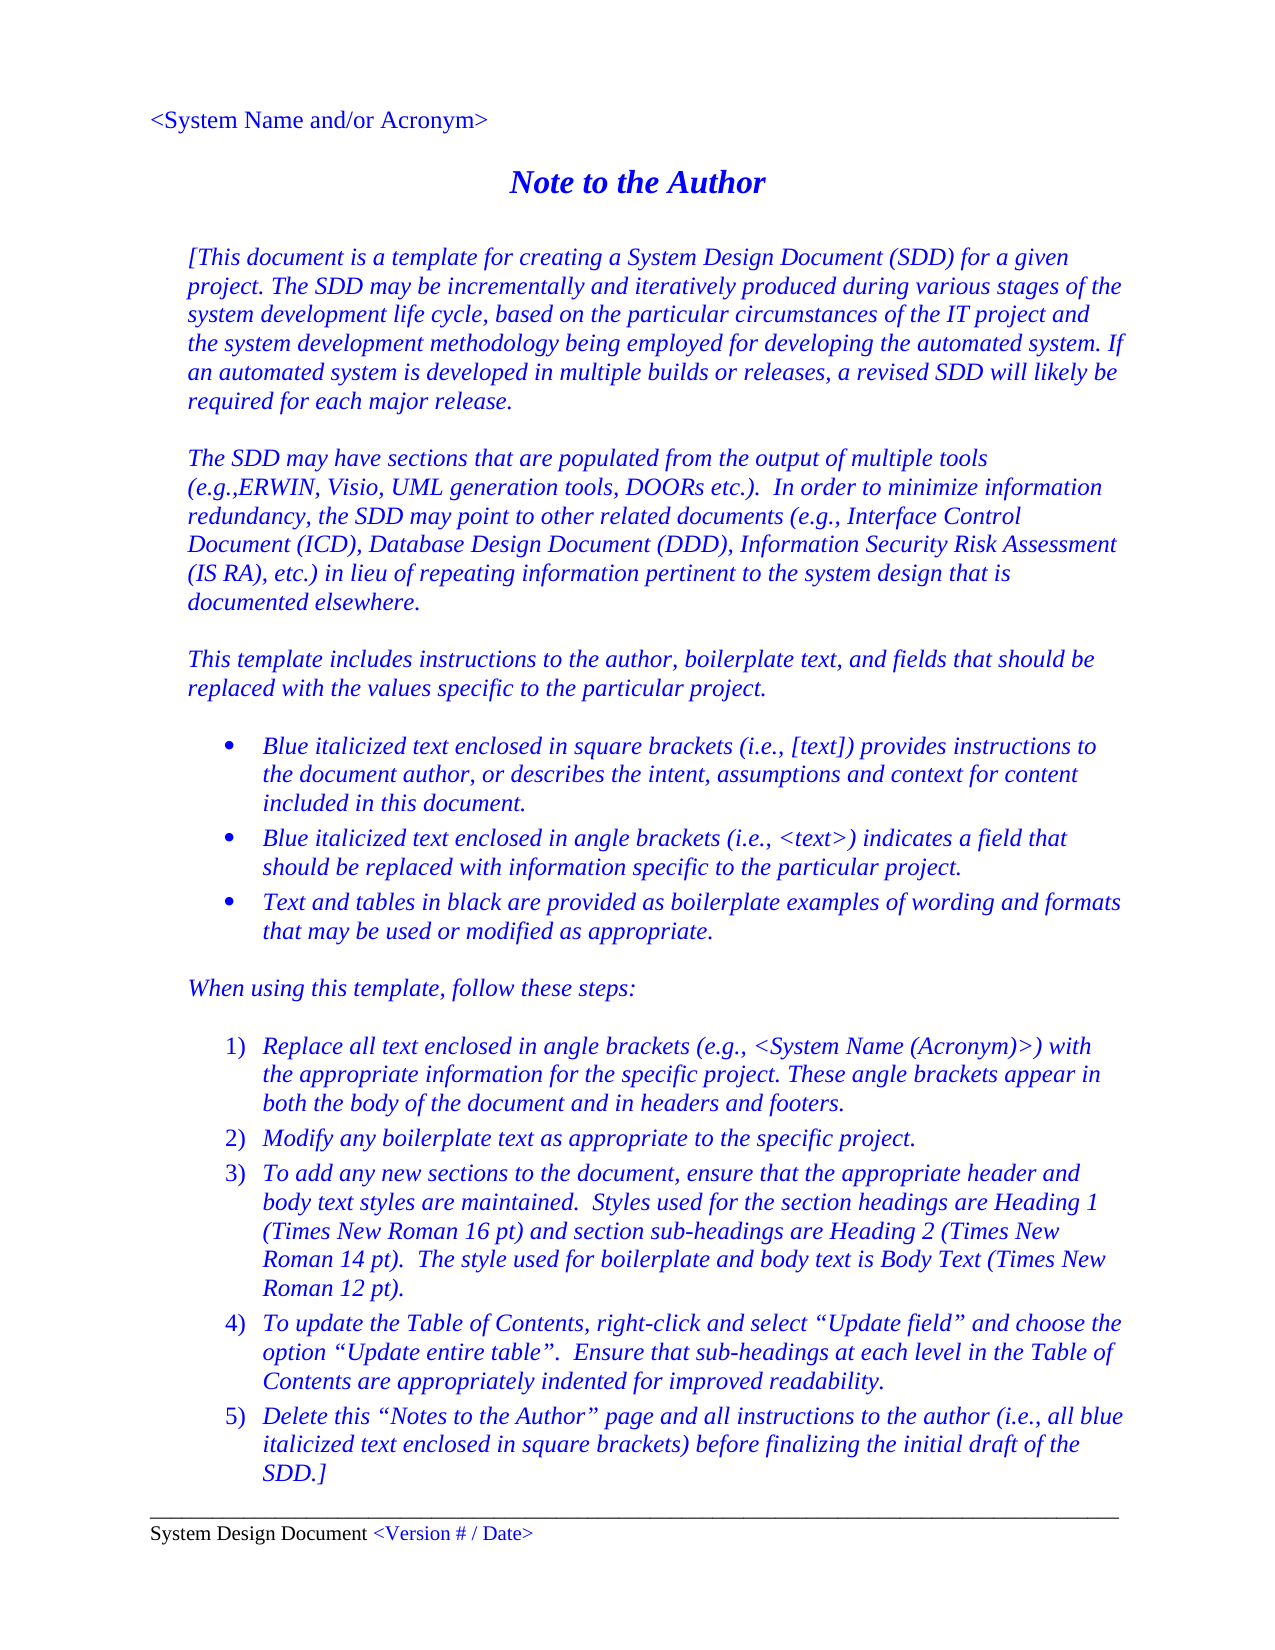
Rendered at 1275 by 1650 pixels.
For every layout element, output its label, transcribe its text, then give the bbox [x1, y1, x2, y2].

list Delete this “Notes to the Author” page and all instructions to the author (i.e., all blue italicized text enclosed in square brackets) before finalizing the initial draft of the SDD.] [225, 1401, 1125, 1487]
list Text and tables in black are provided as boilerplate examples of wording and formats that may be used or modified as appropriate. [225, 887, 1125, 944]
text The SDD may have sections that are populated from the output of multiple tools (e.g.,ERWIN, Visio, UML generation tools, DOORs etc.). In order to minimize information redundancy, the SDD may point to other related documents (e.g., Interface Control Document (ICD), Database Design Document (DDD), Information Security Risk Assessment (IS RA), etc.) in lieu of repeating information pertinent to the system design that is documented elsewhere. [187, 443, 1125, 616]
text This template includes instructions to the author, boilerplate text, and fields that should be replaced with the values specific to the particular project. [187, 644, 1125, 702]
list To update the Table of Contents, right-click and select “Update field” and choose the option “Update entire table”. Ensure that sub-headings at each level in the Table of Contents are appropriately indented for improved readability. [225, 1308, 1125, 1394]
list Replace all text enclosed in angle brackets (e.g., <System Name (Acronym)>) with the appropriate information for the specific project. These angle brackets appear in both the body of the document and in headers and footers. [225, 1031, 1125, 1117]
text [This document is a template for creating a System Design Document (SDD) for a given project. The SDD may be incrementally and iteratively produced during various stages of the system development life cycle, based on the particular circumstances of the IT project and the system development methodology being employed for developing the automated system. If an automated system is developed in multiple builds or releases, a revised SDD will likely be required for each major release. [187, 242, 1125, 414]
text When using this template, follow these steps: [187, 973, 1125, 1002]
list To add any new sections to the document, ensure that the appropriate header and body text styles are maintained. Styles used for the section headings are Heading 1 (Times New Roman 16 pt) and section sub-headings are Heading 2 (Times New Roman 14 pt). The style used for boilerplate and body text is Body Text (Times New Roman 12 pt). [225, 1158, 1125, 1302]
list Modify any boilerplate text as appropriate to the specific project. [225, 1123, 1125, 1152]
list Blue italicized text enclosed in square brackets (i.e., [text]) provides instructions to the document author, or describes the intent, assumptions and context for content included in this document. [225, 731, 1125, 817]
list Blue italicized text enclosed in angle brackets (i.e., <text>) indicates a field that should be replaced with information specific to the particular project. [225, 823, 1125, 881]
text Note to the Author [150, 162, 1125, 201]
